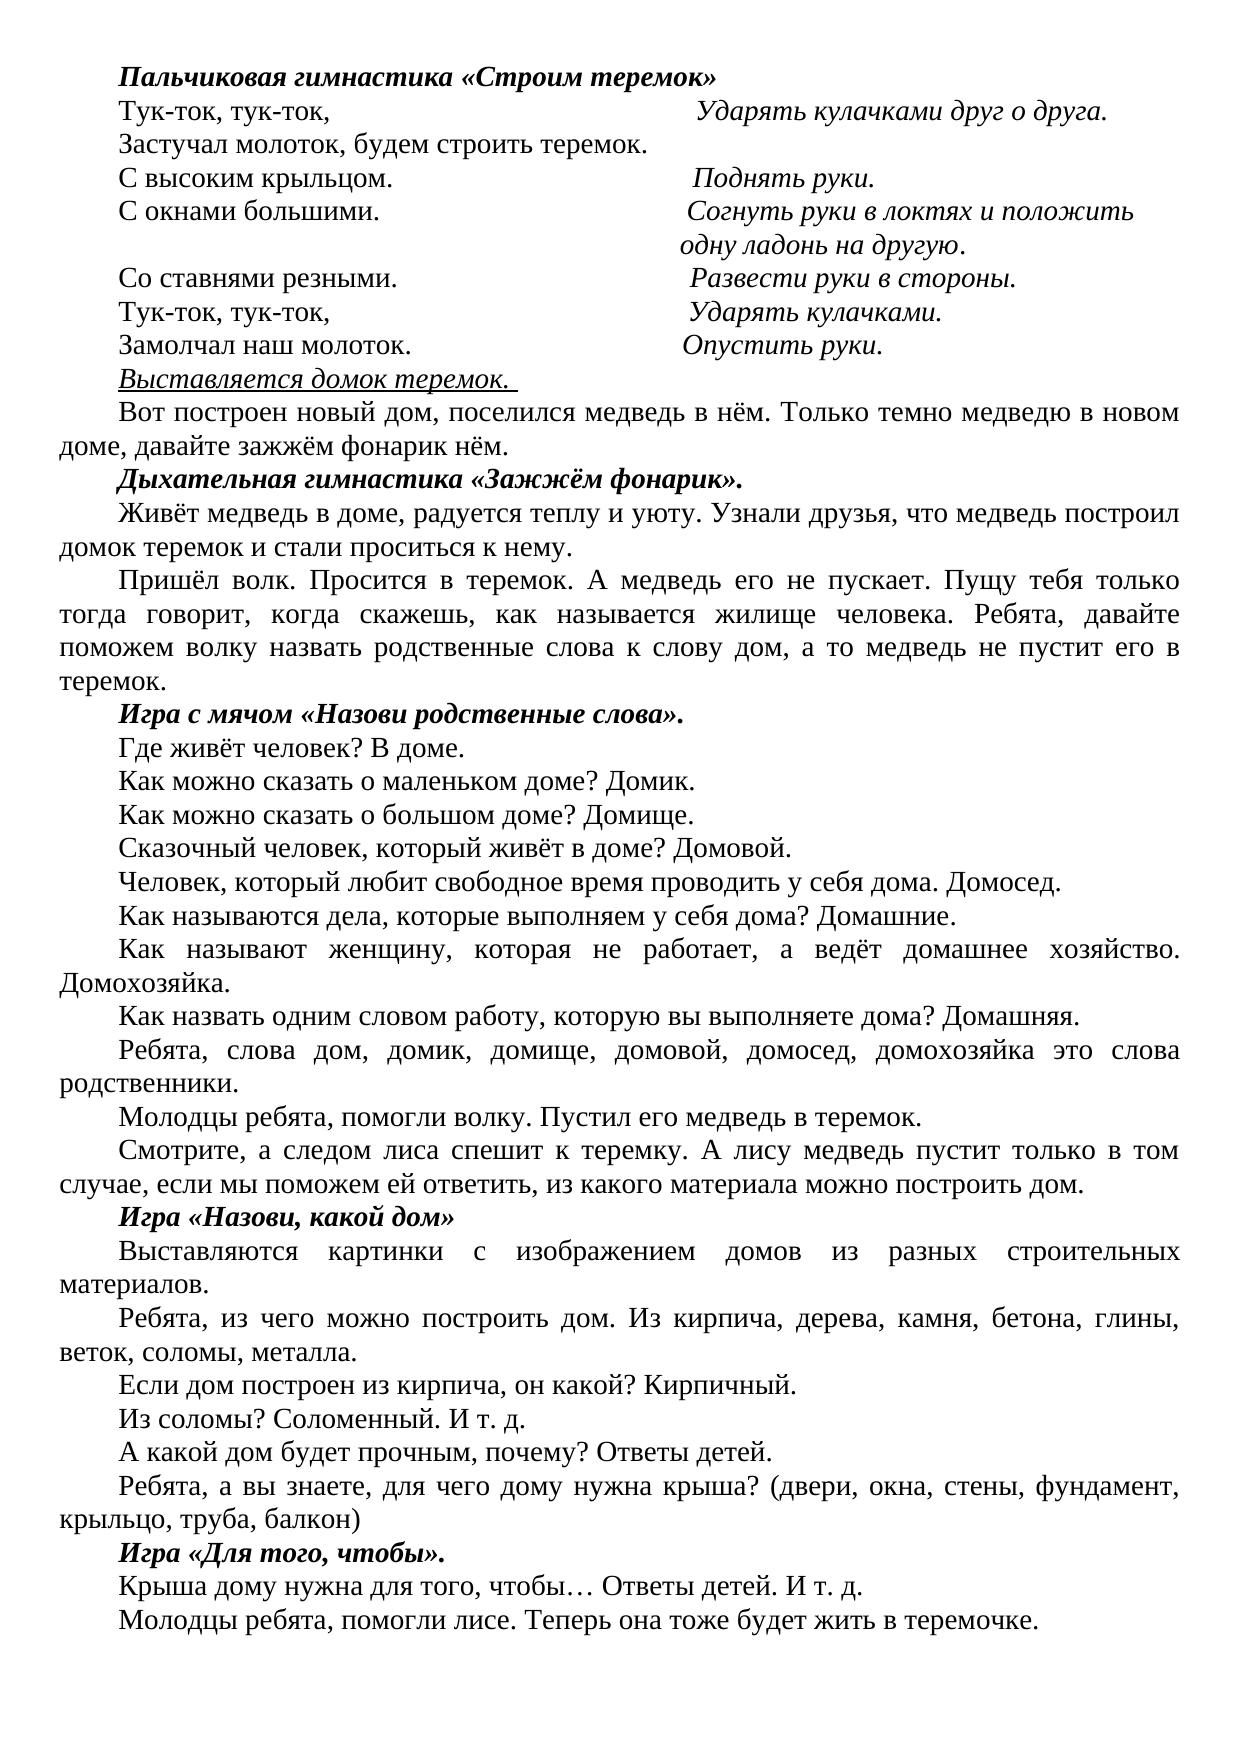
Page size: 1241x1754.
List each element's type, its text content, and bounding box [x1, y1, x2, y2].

text Ребята, слова дом, домик, домище, домовой, домосед, домохозяйка это слова родственники. [59, 1032, 1181, 1099]
text С высоким крыльцом. Поднять руки. [59, 160, 1181, 193]
text одну ладонь на другую. [59, 227, 1181, 260]
text Смотрите, а следом лиса спешит к теремку. А лису медведь пустит только в том случае, если мы поможем ей ответить, из какого материала можно построить дом. [59, 1132, 1181, 1199]
text Пришёл волк. Просится в теремок. А медведь его не пускает. Пущу тебя только тогда говорит, когда скажешь, как называется жилище человека. Ребята, давайте поможем волку назвать родственные слова к слову дом, а то медведь не пустит его в теремок. [59, 562, 1181, 696]
text Крыша дому нужна для того, чтобы… Ответы детей. И т. д. [59, 1568, 1181, 1602]
text Как можно сказать о большом доме? Домище. [59, 797, 1181, 831]
text Молодцы ребята, помогли волку. Пустил его медведь в теремок. [59, 1099, 1181, 1132]
text Молодцы ребята, помогли лисе. Теперь она тоже будет жить в теремочке. [59, 1602, 1181, 1636]
text Игра с мячом «Назови родственные слова». [59, 696, 1181, 730]
text С окнами большими. Согнуть руки в локтях и положить [59, 193, 1181, 227]
text Ребята, а вы знаете, для чего дому нужна крыша? (двери, окна, стены, фундамент, крыльцо, труба, балкон) [59, 1468, 1181, 1535]
text Как называют женщину, которая не работает, а ведёт домашнее хозяйство. Домохозяйка. [59, 931, 1181, 998]
text Выставляются картинки с изображением домов из разных строительных материалов. [59, 1233, 1181, 1300]
text Выставляется домок теремок. [59, 361, 1181, 394]
text Живёт медведь в доме, радуется теплу и уюту. Узнали друзья, что медведь построил домок теремок и стали проситься к нему. [59, 495, 1181, 562]
text Человек, который любит свободное время проводить у себя дома. Домосед. [59, 864, 1181, 898]
text Дыхательная гимнастика «Зажжём фонарик». [59, 462, 1181, 495]
text Из соломы? Соломенный. И т. д. [59, 1401, 1181, 1434]
text Где живёт человек? В доме. [59, 730, 1181, 763]
text Тук-ток, тук-ток, Ударять кулачками друг о друга. [59, 93, 1181, 126]
text Со ставнями резными. Развести руки в стороны. [59, 260, 1181, 294]
text Как назвать одним словом работу, которую вы выполняете дома? Домашняя. [59, 998, 1181, 1032]
text Игра «Для того, чтобы». [59, 1535, 1181, 1568]
text Как называются дела, которые выполняем у себя дома? Домашние. [59, 898, 1181, 931]
text Замолчал наш молоток. Опустить руки. [59, 327, 1181, 361]
text Игра «Назови, какой дом» [59, 1199, 1181, 1233]
text Сказочный человек, который живёт в доме? Домовой. [59, 831, 1181, 864]
text Как можно сказать о маленьком доме? Домик. [59, 763, 1181, 797]
text Пальчиковая гимнастика «Строим теремок» [59, 59, 1181, 93]
text Застучал молоток, будем строить теремок. [59, 126, 1181, 160]
text А какой дом будет прочным, почему? Ответы детей. [59, 1434, 1181, 1468]
text Вот построен новый дом, поселился медведь в нём. Только темно медведю в новом доме, давайте зажжём фонарик нём. [59, 394, 1181, 462]
text Если дом построен из кирпича, он какой? Кирпичный. [59, 1367, 1181, 1401]
text Ребята, из чего можно построить дом. Из кирпича, дерева, камня, бетона, глины, веток, соломы, металла. [59, 1300, 1181, 1367]
text Тук-ток, тук-ток, Ударять кулачками. [59, 294, 1181, 327]
